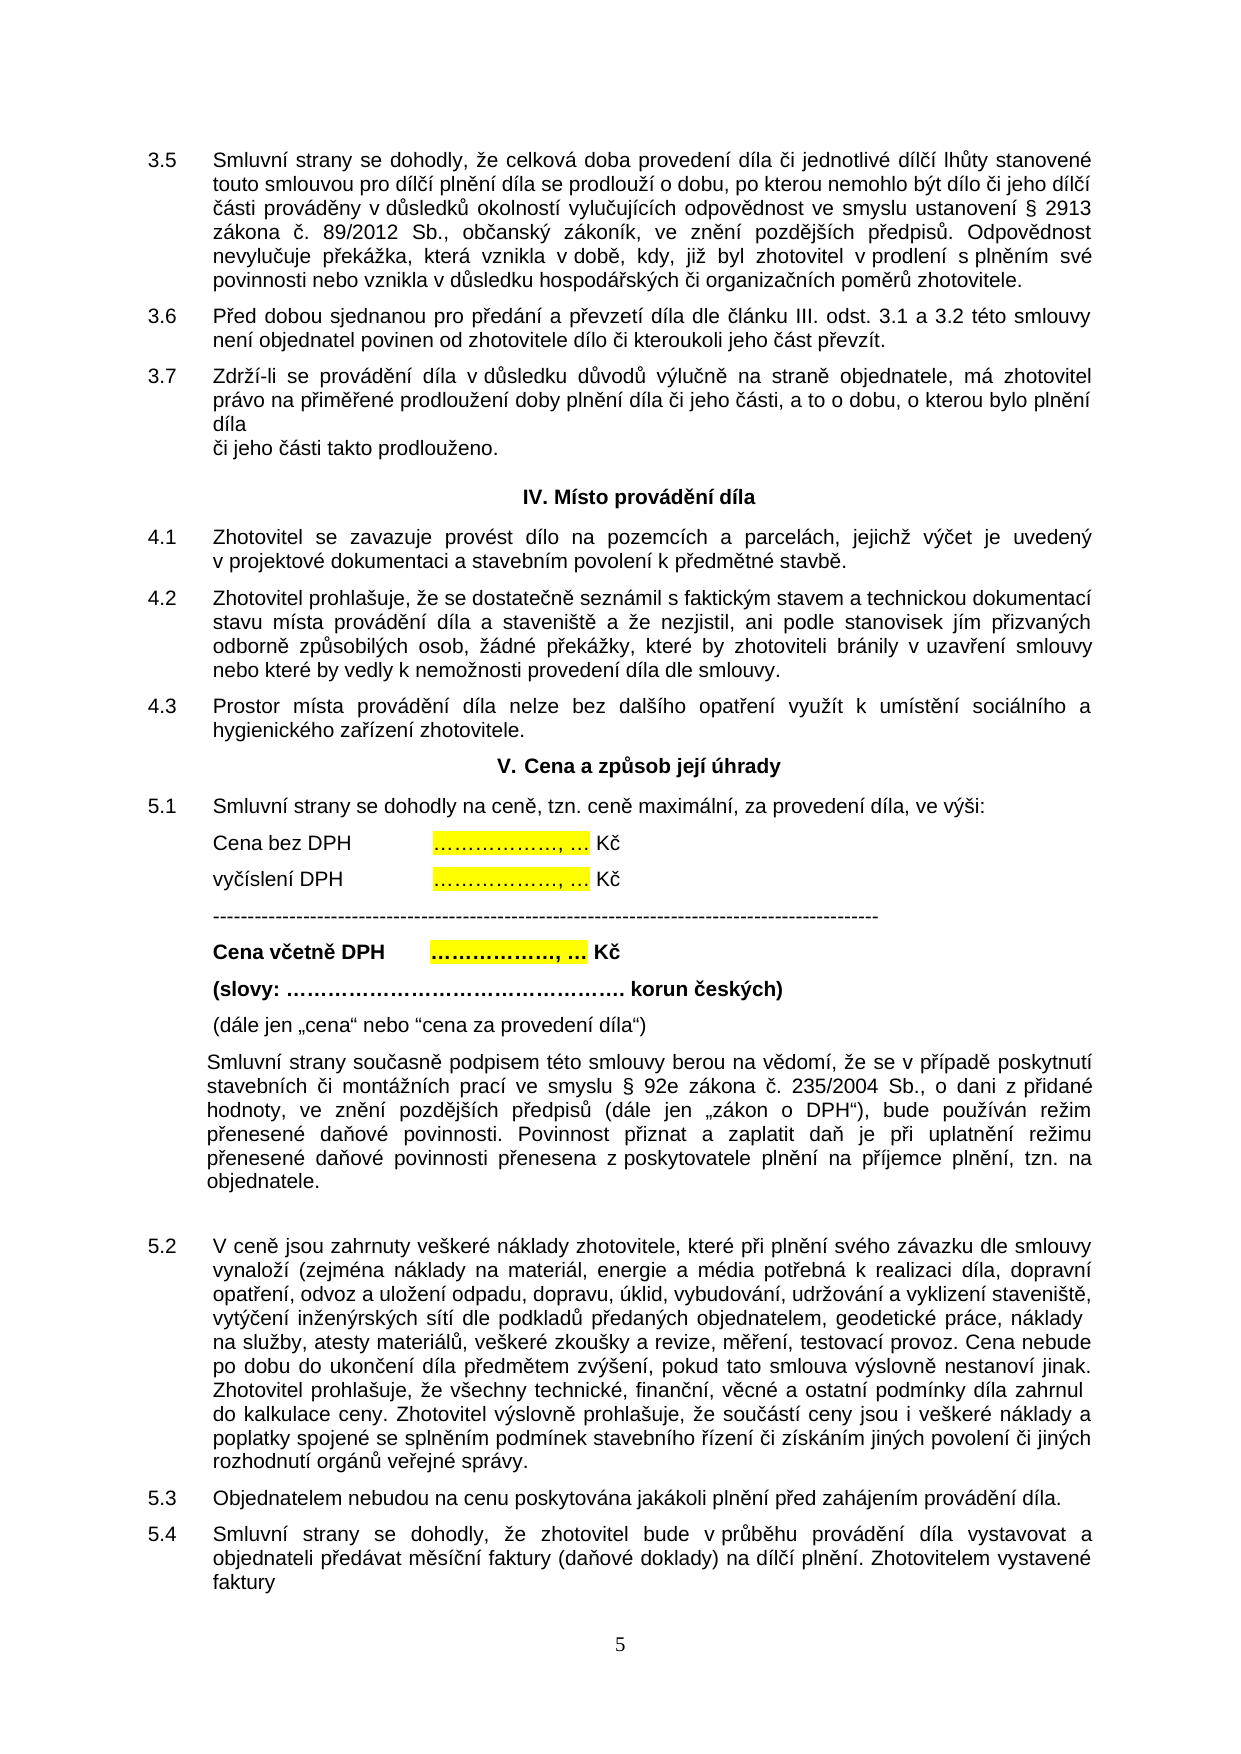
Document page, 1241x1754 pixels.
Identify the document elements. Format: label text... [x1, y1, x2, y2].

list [148, 1522, 1093, 1594]
text Smluvní strany současně podpisem této smlouvy berou na vědomí, že se v případě poskytnutí stavebních či montážních prací ve smyslu § 92e zákona č. 235/2004 Sb., o dani z přidané hodnoty, ve znění pozdějších předpisů (dále jen „zákon o DPH“), bude používán režim přenesené daňové povinnosti. Povinnost přiznat a zaplatit daň je při uplatnění režimu přenesené daňové povinnosti přenesena z poskytovatele plnění na příjemce plnění, tzn. na objednatele. [207, 1049, 1093, 1193]
list Objednatelem nebudou na cenu poskytována jakákoli plnění před zahájením provádění díla. [148, 1486, 1093, 1510]
list Cena a způsob její úhrady [185, 754, 1093, 778]
text Cena včetně DPH ………………, … Kč [588, 940, 1093, 964]
text vyčíslení DPH ………………, … Kč [213, 867, 433, 891]
list Zdrží-li se provádění díla v důsledku důvodů výlučně na straně objednatele, má zhotovitel právo na přiměřené prodloužení doby plnění díla či jeho části, a to o dobu, o kterou bylo plnění díla či jeho části takto prodlouženo. [148, 364, 1093, 460]
text ------------------------------------------------------------------------------------------------ [213, 904, 1093, 928]
text Cena bez DPH ………………, … Kč [590, 831, 1093, 855]
list Místo provádění díla [185, 485, 1093, 509]
list Před dobou sjednanou pro předání a převzetí díla dle článku III. odst. 3.1 a 3.2 této smlouvy není objednatel povinen od zhotovitele dílo či kteroukoli jeho část převzít. [148, 304, 1093, 352]
list Smluvní strany se dohodly na ceně, tzn. ceně maximální, za provedení díla, ve výši: [148, 794, 1093, 818]
list Zhotovitel prohlašuje, že se dostatečně seznámil s faktickým stavem a technickou dokumentací stavu místa provádění díla a staveniště a že nezjistil, ani podle stanovisek jím přizvaných odborně způsobilých osob, žádné překážky, které by zhotoviteli bránily v uzavření smlouvy nebo které by vedly k nemožnosti provedení díla dle smlouvy. [148, 586, 1093, 681]
text vyčíslení DPH ………………, … Kč [590, 867, 1093, 891]
list Prostor místa provádění díla nelze bez dalšího opatření využít k umístění sociálního a hygienického zařízení zhotovitele. [148, 694, 1093, 742]
text Cena bez DPH ………………, … Kč [213, 831, 433, 855]
list V ceně jsou zahrnuty veškeré náklady zhotovitele, které při plnění svého závazku dle smlouvy vynaloží (zejména náklady na materiál, energie a média potřebná k realizaci díla, dopravní opatření, odvoz a uložení odpadu, dopravu, úklid, vybudování, udržování a vyklizení staveniště, vytýčení inženýrských sítí dle podkladů předaných objednatelem, geodetické práce, náklady na služby, atesty materiálů, veškeré zkoušky a revize, měření, testovací provoz. Cena nebude po dobu do ukončení díla předmětem zvýšení, pokud tato smlouva výslovně nestanoví jinak. Zhotovitel prohlašuje, že všechny technické, finanční, věcné a ostatní podmínky díla zahrnul do kalkulace ceny. Zhotovitel výslovně prohlašuje, že součástí ceny jsou i veškeré náklady a poplatky spojené se splněním podmínek stavebního řízení či získáním jiných povolení či jiných rozhodnutí orgánů veřejné správy. [148, 1234, 1093, 1473]
list Zhotovitel se zavazuje provést dílo na pozemcích a parcelách, jejichž výčet je uvedený v projektové dokumentaci a stavebním povolení k předmětné stavbě. [148, 525, 1093, 573]
text (dále jen „cena“ nebo “cena za provedení díla“) [213, 1013, 1093, 1037]
text Cena včetně DPH ………………, … Kč [213, 940, 430, 964]
text (slovy: …………………………………………. korun českých) [213, 977, 1093, 1001]
list Smluvní strany se dohodly, že celková doba provedení díla či jednotlivé dílčí lhůty stanovené touto smlouvou pro dílčí plnění díla se prodlouží o dobu, po kterou nemohlo být dílo či jeho dílčí části prováděny v důsledků okolností vylučujících odpovědnost ve smyslu ustanovení § 2913 zákona č. 89/2012 Sb., občanský zákoník, ve znění pozdějších předpisů. Odpovědnost nevylučuje překážka, která vznikla v době, kdy, již byl zhotovitel v prodlení s plněním své povinnosti nebo vznikla v důsledku hospodářských či organizačních poměrů zhotovitele. [148, 148, 1093, 291]
